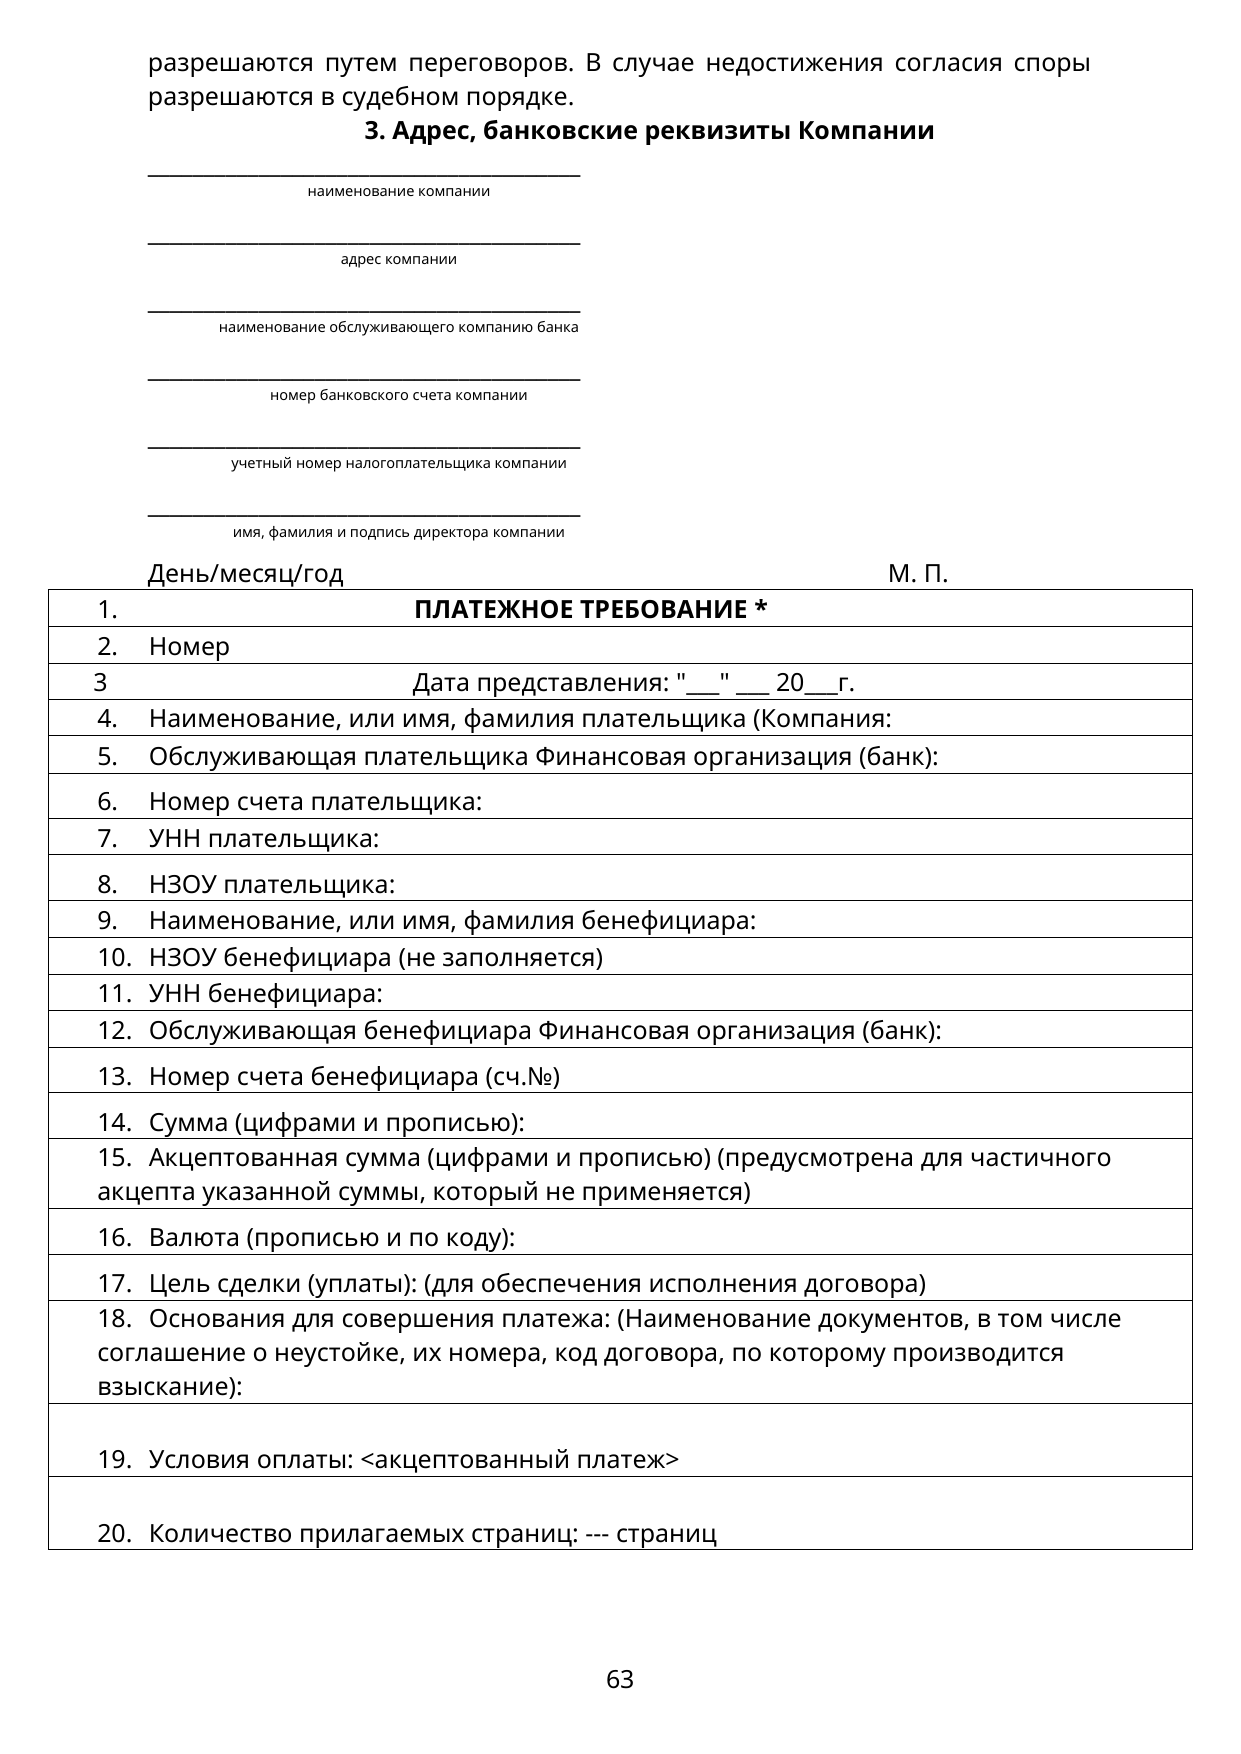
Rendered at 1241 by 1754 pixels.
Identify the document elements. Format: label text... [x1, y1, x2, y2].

table_cell 17. Цель сделки (уплаты): (для обеспечения исполнения договора) [49, 1255, 1192, 1299]
table_cell 3 Дата представления: "___" ___ 20___г. [49, 664, 1192, 699]
table_cell 9. Наименование, или имя, фамилия бенефициара: [49, 901, 1192, 937]
table_cell 20. Количество прилагаемых страниц: --- страниц [49, 1477, 1192, 1549]
table_cell 4. Наименование, или имя, фамилия плательщика (Компания: [49, 700, 1192, 735]
text наименование обслуживающего компанию банка [148, 317, 650, 351]
table_cell 14. Сумма (цифрами и прописью): [49, 1093, 1192, 1138]
table_cell 13. Номер счета бенефициара (сч.№) [49, 1048, 1192, 1092]
text _______________________________________ [148, 487, 1092, 521]
table_cell 11. УНН бенефициара: [49, 975, 1192, 1009]
table_cell 7. УНН плательщика: [49, 819, 1192, 854]
text День/месяц/год М. П. [148, 555, 1092, 589]
text учетный номер налогоплательщика компании [148, 453, 650, 487]
text адрес компании [148, 249, 650, 283]
table_header 1. ПЛАТЕЖНОЕ ТРЕБОВАНИЕ * [49, 590, 1192, 626]
text _______________________________________ [148, 215, 1092, 249]
text _______________________________________ [148, 351, 1092, 385]
text наименование компании [148, 181, 650, 215]
text 3. Адрес, банковские реквизиты Компании [148, 112, 1092, 147]
table_cell 12. Обслуживающая бенефициара Финансовая организация (банк): [49, 1011, 1192, 1047]
text _______________________________________ [148, 419, 1092, 453]
table_cell 19. Условия оплаты: <акцептованный платеж> [49, 1404, 1192, 1476]
table_cell 15. Акцептованная сумма (цифрами и прописью) (предусмотрена для частичного акцепта указанной суммы, который не применяется) [49, 1139, 1192, 1207]
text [148, 44, 1092, 112]
table_cell 2. Номер [49, 627, 1192, 663]
table_cell 10. НЗОУ бенефициара (не заполняется) [49, 938, 1192, 974]
table_cell 16. Валюта (прописью и по коду): [49, 1209, 1192, 1253]
table_cell 8. НЗОУ плательщика: [49, 855, 1192, 900]
text _______________________________________ [148, 283, 1092, 317]
table_cell 18. Основания для совершения платежа: (Наименование документов, в том числе соглашение о неустойке, их номера, код договора, по которому производится взыскание): [49, 1301, 1192, 1403]
text имя, фамилия и подпись директора компании [148, 521, 650, 555]
table_cell 6. Номер счета плательщика: [49, 774, 1192, 818]
text номер банковского счета компании [148, 385, 650, 419]
text _______________________________________ [148, 147, 1092, 181]
table_cell 5. Обслуживающая плательщика Финансовая организация (банк): [49, 736, 1192, 773]
